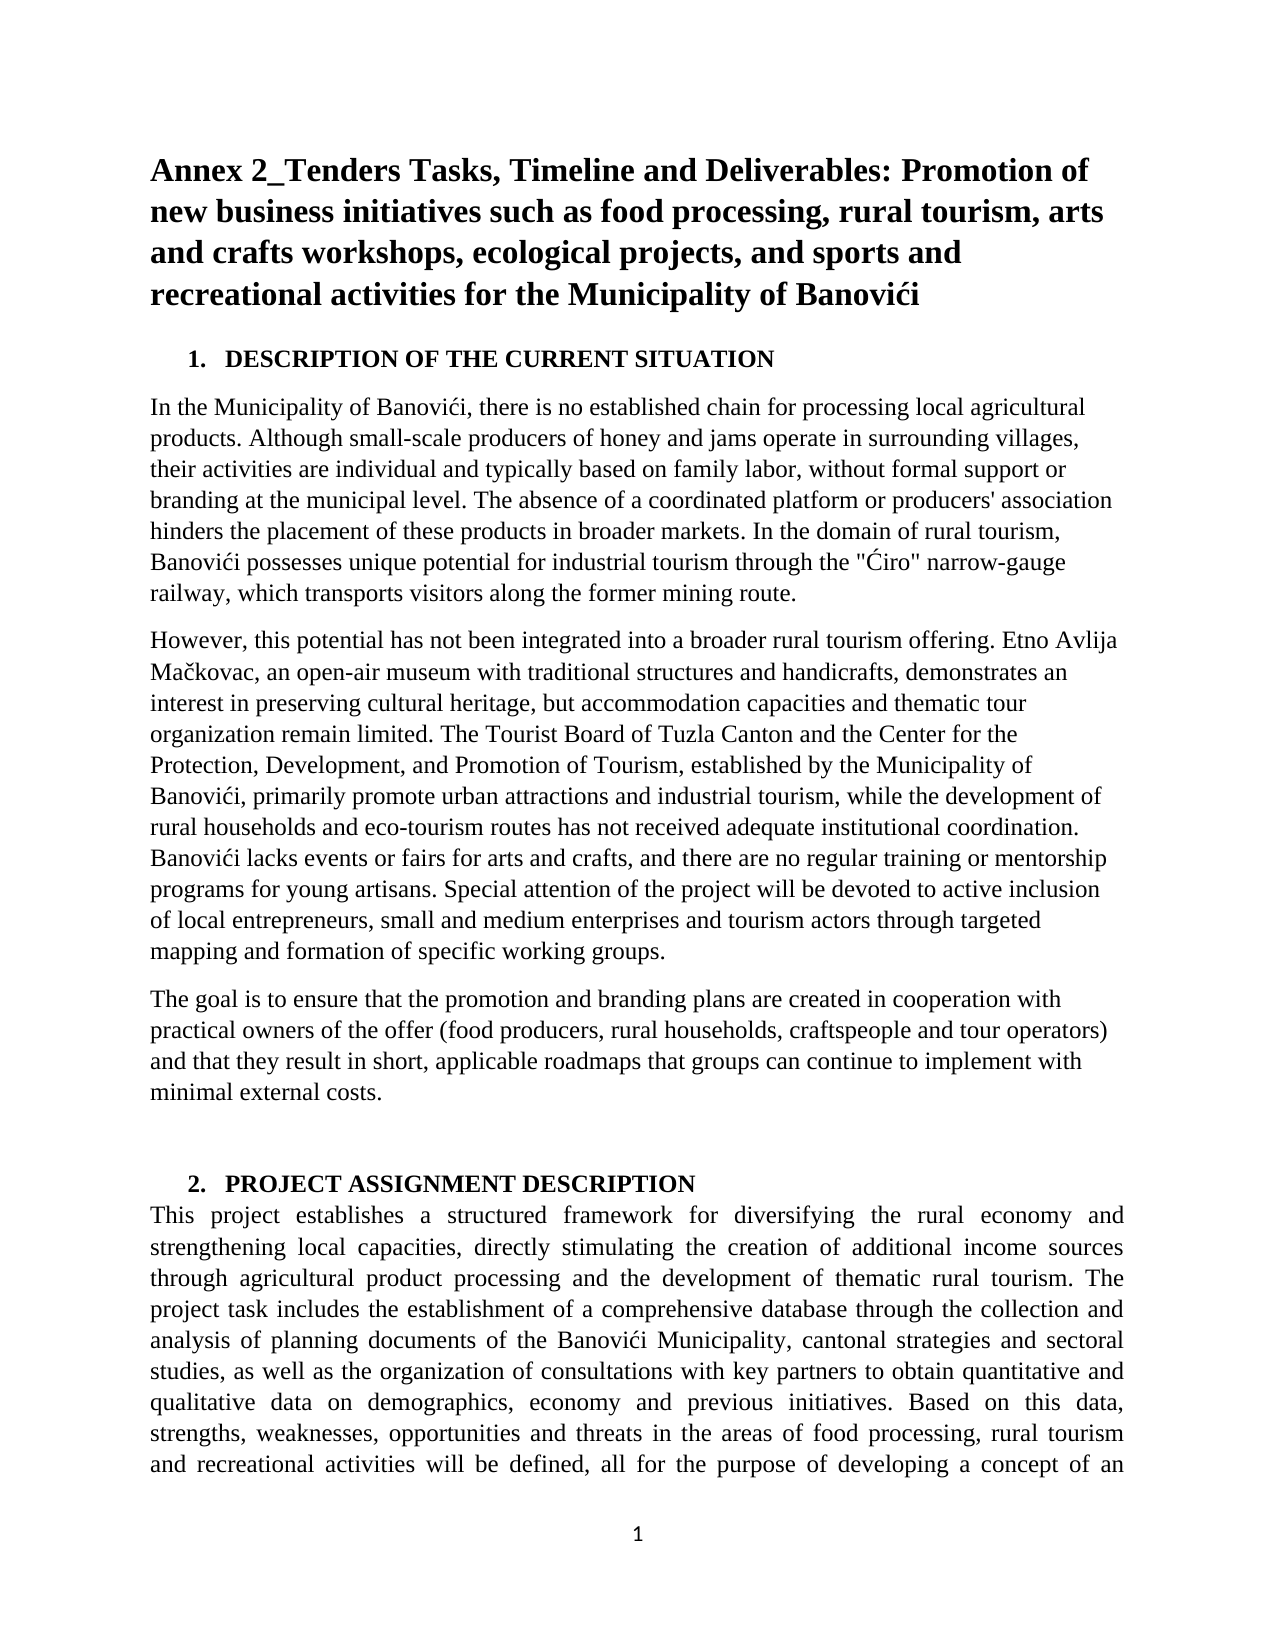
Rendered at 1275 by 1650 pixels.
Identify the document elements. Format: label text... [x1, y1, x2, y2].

text However, this potential has not been integrated into a broader rural tourism offering. Etno Avlija Mačkovac, an open-air museum with traditional structures and handicrafts, demonstrates an interest in preserving cultural heritage, but accommodation capacities and thematic tour organization remain limited. The Tourist Board of Tuzla Canton and the Center for the Protection, Development, and Promotion of Tourism, established by the Municipality of Banovići, primarily promote urban attractions and industrial tourism, while the development of rural households and eco-tourism routes has not received adequate institutional coordination. Banovići lacks events or fairs for arts and crafts, and there are no regular training or mentorship programs for young artisans. Special attention of the project will be devoted to active inclusion of local entrepreneurs, small and medium enterprises and tourism actors through targeted mapping and formation of specific working groups. [150, 626, 1125, 965]
text The goal is to ensure that the promotion and branding plans are created in cooperation with practical owners of the offer (food producers, rural households, craftspeople and tour operators) and that they result in short, applicable roadmaps that groups can continue to implement with minimal external costs. [150, 984, 1125, 1106]
list PROJECT ASSIGNMENT DESCRIPTION [187, 1169, 1125, 1198]
text Annex 2_Tenders Tasks, Timeline and Deliverables: Promotion of new business initiatives such as food processing, rural tourism, arts and crafts workshops, ecological projects, and sports and recreational activities for the Municipality of Banovići [150, 150, 1125, 312]
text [150, 1201, 1125, 1478]
list DESCRIPTION OF THE CURRENT SITUATION [187, 344, 1125, 373]
text In the Municipality of Banovići, there is no established chain for processing local agricultural products. Although small-scale producers of honey and jams operate in surrounding villages, their activities are individual and typically based on family labor, without formal support or branding at the municipal level. The absence of a coordinated platform or producers' association hinders the placement of these products in broader markets. In the domain of rural tourism, Banovići possesses unique potential for industrial tourism through the "Ćiro" narrow-gauge railway, which transports visitors along the former mining route. [150, 392, 1125, 607]
